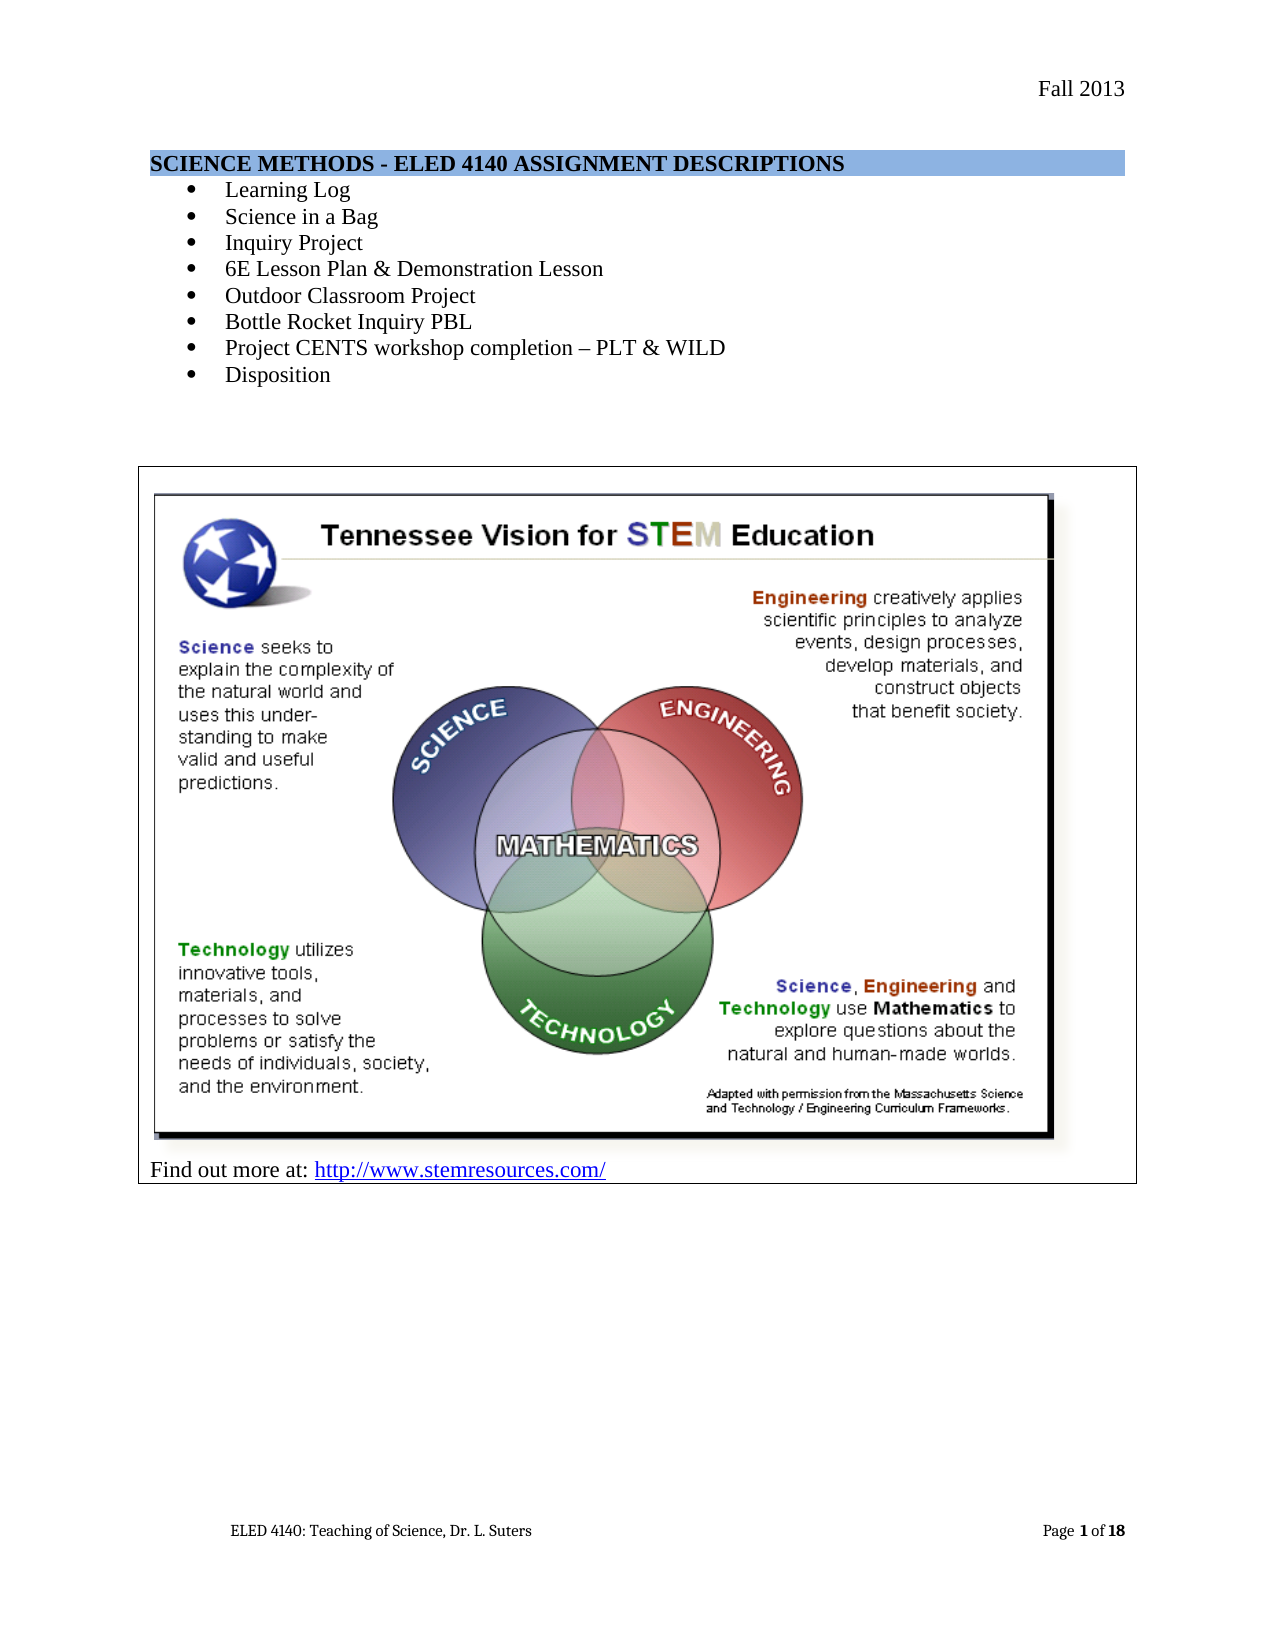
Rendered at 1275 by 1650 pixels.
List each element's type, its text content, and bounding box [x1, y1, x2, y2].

table_header 16-20 [161, 500, 1074, 1158]
list Inquiry Project [187, 229, 1275, 255]
list Learning Log [187, 176, 1275, 203]
text Science methods - ELED 4140 Assignment Descriptions [150, 150, 1125, 176]
list Bottle Rocket Inquiry PBL [187, 308, 1275, 334]
list Project CENTS workshop completion – PLT & WILD [187, 334, 1275, 361]
list Outdoor Classroom Project [187, 282, 1275, 308]
list 6E Lesson Plan & Demonstration Lesson [187, 255, 1275, 282]
picture [154, 493, 1055, 1140]
table_header Find out more at: http://www.stemresources.com/ [139, 467, 1136, 1183]
list Science in a Bag [187, 203, 1275, 229]
list Disposition [187, 361, 1275, 387]
